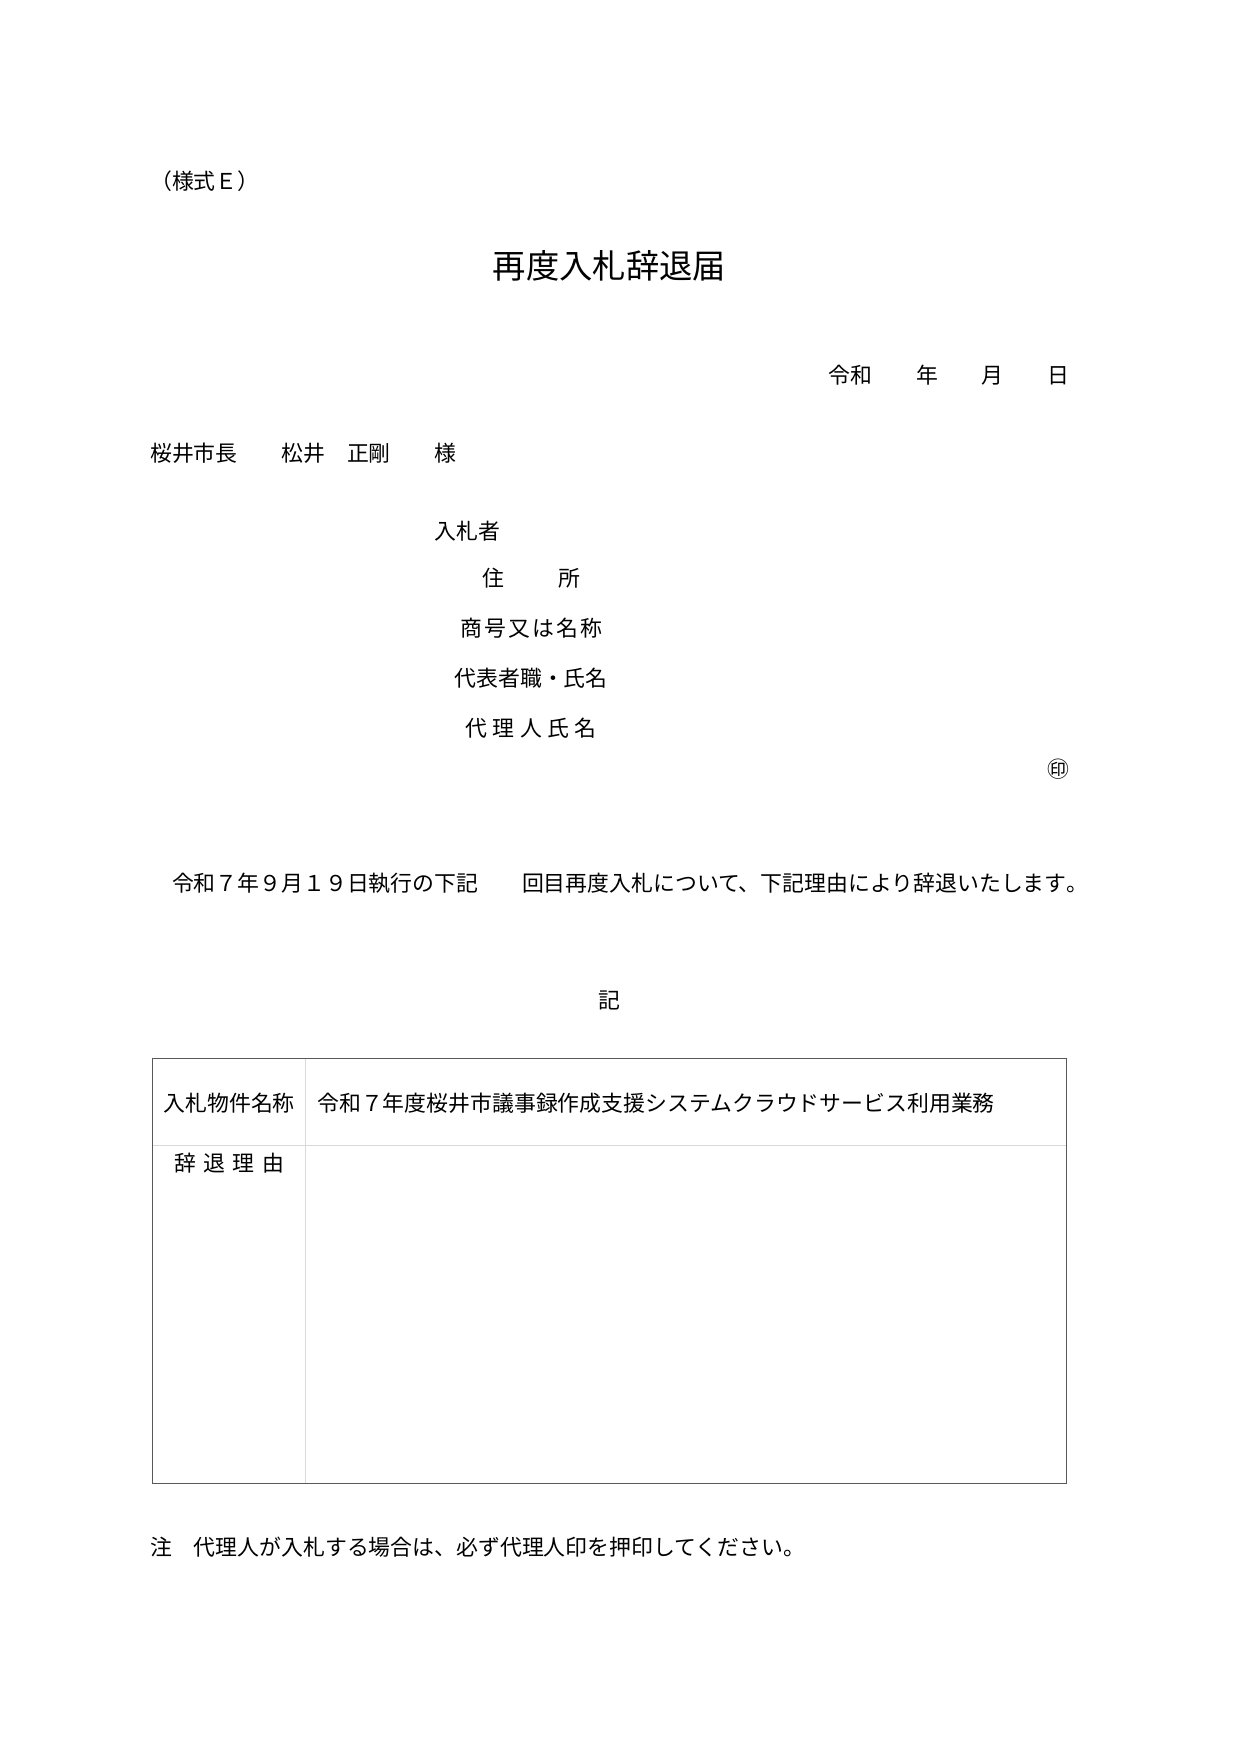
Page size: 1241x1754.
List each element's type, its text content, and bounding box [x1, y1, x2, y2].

text 桜井市長 松井 正剛 様 [150, 433, 1069, 472]
text 記 [150, 979, 1069, 1018]
text 再度入札辞退届 [150, 225, 1069, 303]
text 注 代理人が入札する場合は、必ず代理人印を押印してください。 [150, 1526, 1069, 1565]
text 令和 年 月 日 [150, 354, 1069, 393]
text 入札者 [434, 511, 1069, 550]
text 令和７年９月１９日執行の下記 回目再度入札について、下記理由により辞退いたします。 [150, 862, 1069, 901]
text （様式Ｅ） [150, 161, 1069, 200]
